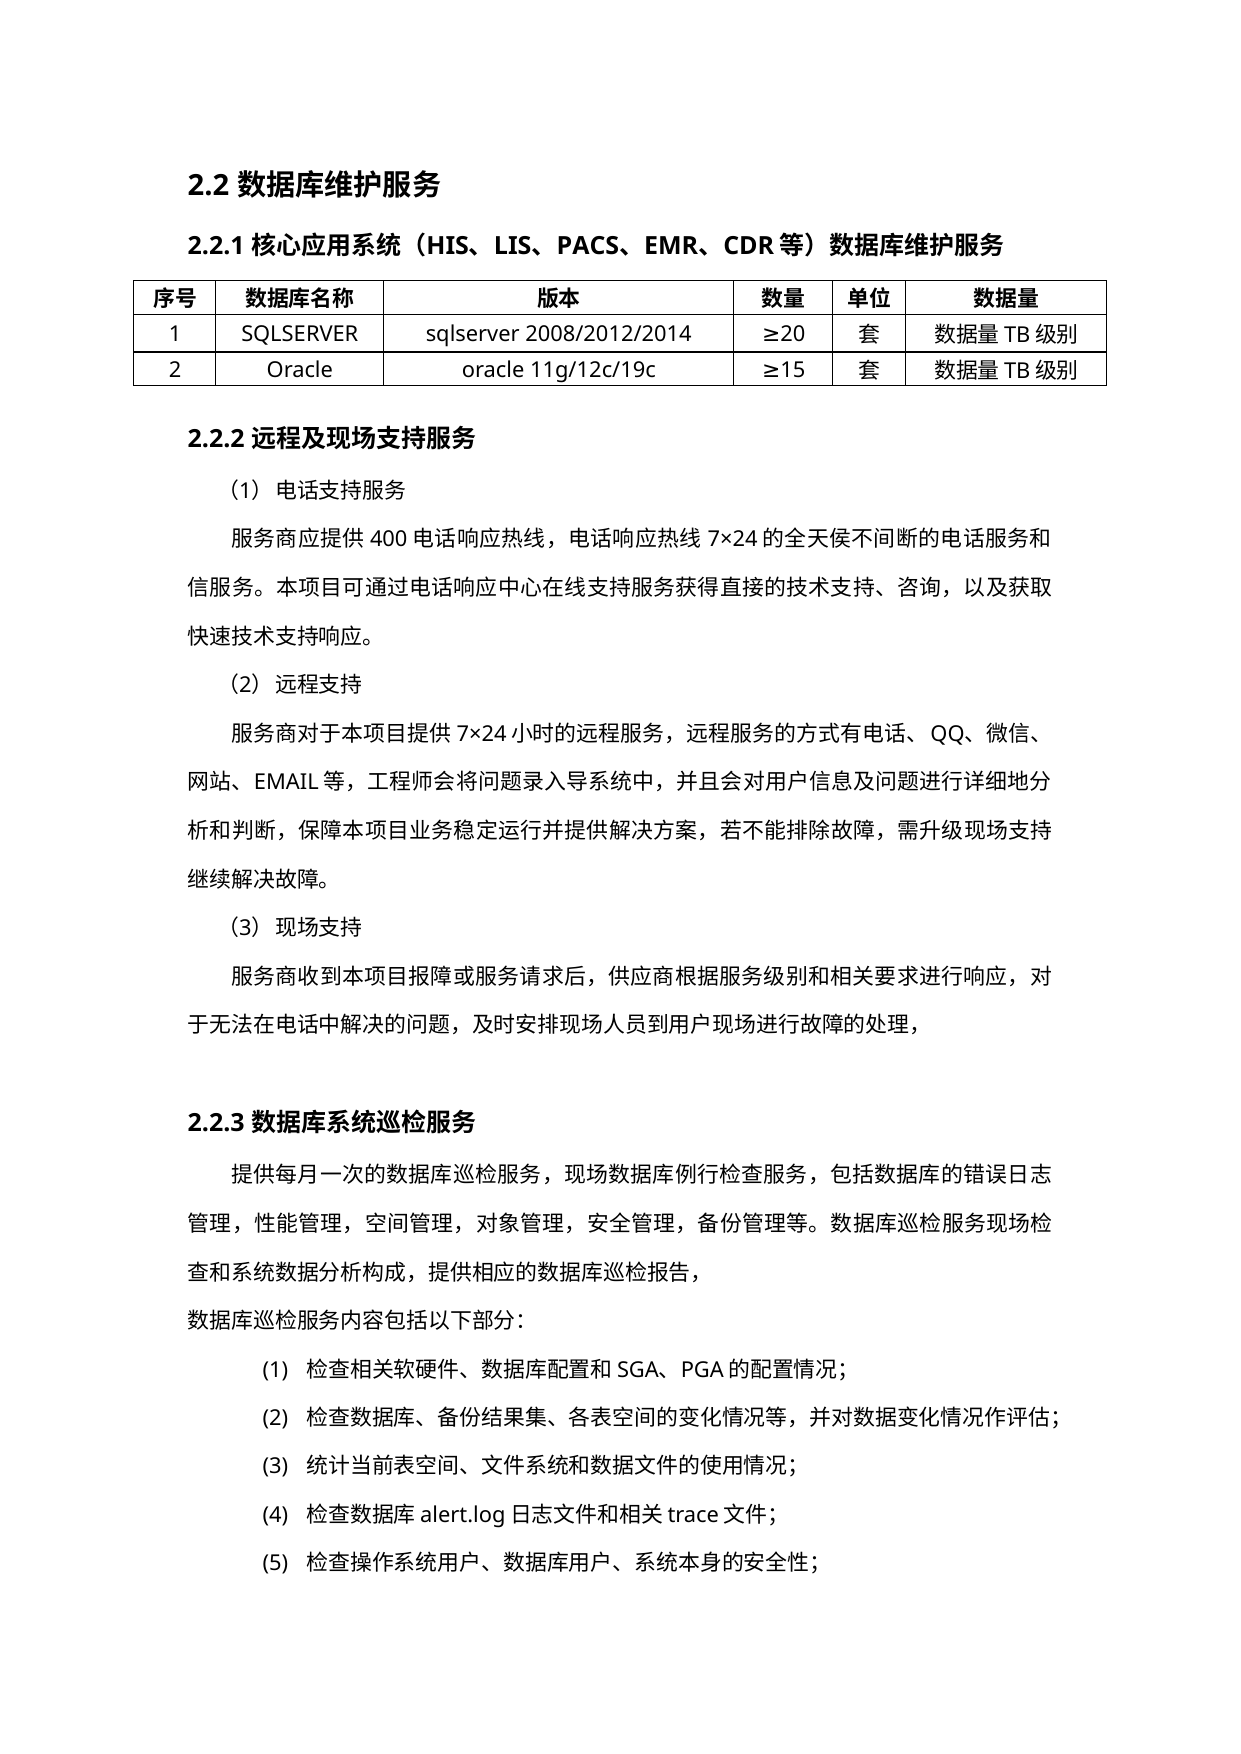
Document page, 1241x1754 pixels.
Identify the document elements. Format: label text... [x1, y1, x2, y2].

list 检查操作系统用户、数据库用户、系统本身的安全性； [262, 1544, 1053, 1577]
table_header 版本 [384, 281, 733, 313]
list 统计当前表空间、文件系统和数据文件的使用情况； [262, 1448, 1053, 1480]
table_cell sqlserver 2008/2012/2014 [384, 315, 733, 351]
table_cell ≥15 [734, 353, 832, 385]
list 现场支持 [217, 910, 1053, 942]
table_header 数量 [734, 281, 832, 313]
table_header 数据量 [906, 281, 1106, 313]
subtitle 2.2 数据库维护服务 [187, 162, 1053, 204]
table_cell 套 [833, 315, 905, 351]
list 检查相关软硬件、数据库配置和SGA、PGA的配置情况； [262, 1351, 1053, 1384]
subtitle 2.2.1 核心应用系统（HIS、LIS、PACS、EMR、CDR等）数据库维护服务 [187, 226, 1053, 262]
list 远程支持 [217, 667, 1053, 699]
table_cell 数据量TB级别 [906, 353, 1106, 385]
subtitle 2.2.2 远程及现场支持服务 [187, 418, 1053, 455]
table_header 数据库名称 [216, 281, 383, 313]
subtitle 2.2.3 数据库系统巡检服务 [187, 1103, 1053, 1139]
table_cell 1 [134, 315, 215, 351]
table_cell 套 [833, 353, 905, 385]
list 检查数据库、备份结果集、各表空间的变化情况等，并对数据变化情况作评估； [262, 1399, 1053, 1432]
table_cell SQLSERVER [216, 315, 383, 351]
table_cell Oracle [216, 353, 383, 385]
table_header 序号 [134, 281, 215, 313]
text 数据库巡检服务内容包括以下部分： [187, 1303, 1053, 1335]
text 提供每月一次的数据库巡检服务，现场数据库例行检查服务，包括数据库的错误日志管理，性能管理，空间管理，对象管理，安全管理，备份管理等。数据库巡检服务现场检查和系统数据分析构成，提供相应的数据库巡检报告， [187, 1157, 1053, 1287]
table_cell 数据量TB级别 [906, 315, 1106, 351]
list 服务商应提供400电话响应热线，电话响应热线7×24的全天侯不间断的电话服务和信服务。本项目可通过电话响应中心在线支持服务获得直接的技术支持、咨询，以及获取快速技术支持响应。 [187, 521, 1053, 651]
table_cell 2 [134, 353, 215, 385]
list 服务商收到本项目报障或服务请求后，供应商根据服务级别和相关要求进行响应，对于无法在电话中解决的问题，及时安排现场人员到用户现场进行故障的处理， [187, 958, 1053, 1039]
table_cell oracle 11g/12c/19c [384, 353, 733, 385]
list 服务商对于本项目提供7×24小时的远程服务，远程服务的方式有电话、QQ、微信、网站、EMAIL等，工程师会将问题录入导系统中，并且会对用户信息及问题进行详细地分析和判断，保障本项目业务稳定运行并提供解决方案，若不能排除故障，需升级现场支持继续解决故障。 [187, 715, 1053, 894]
table_header 单位 [833, 281, 905, 313]
table_cell ≥20 [734, 315, 832, 351]
list 检查数据库alert.log日志文件和相关trace文件； [262, 1496, 1053, 1529]
list 电话支持服务 [217, 473, 1053, 505]
